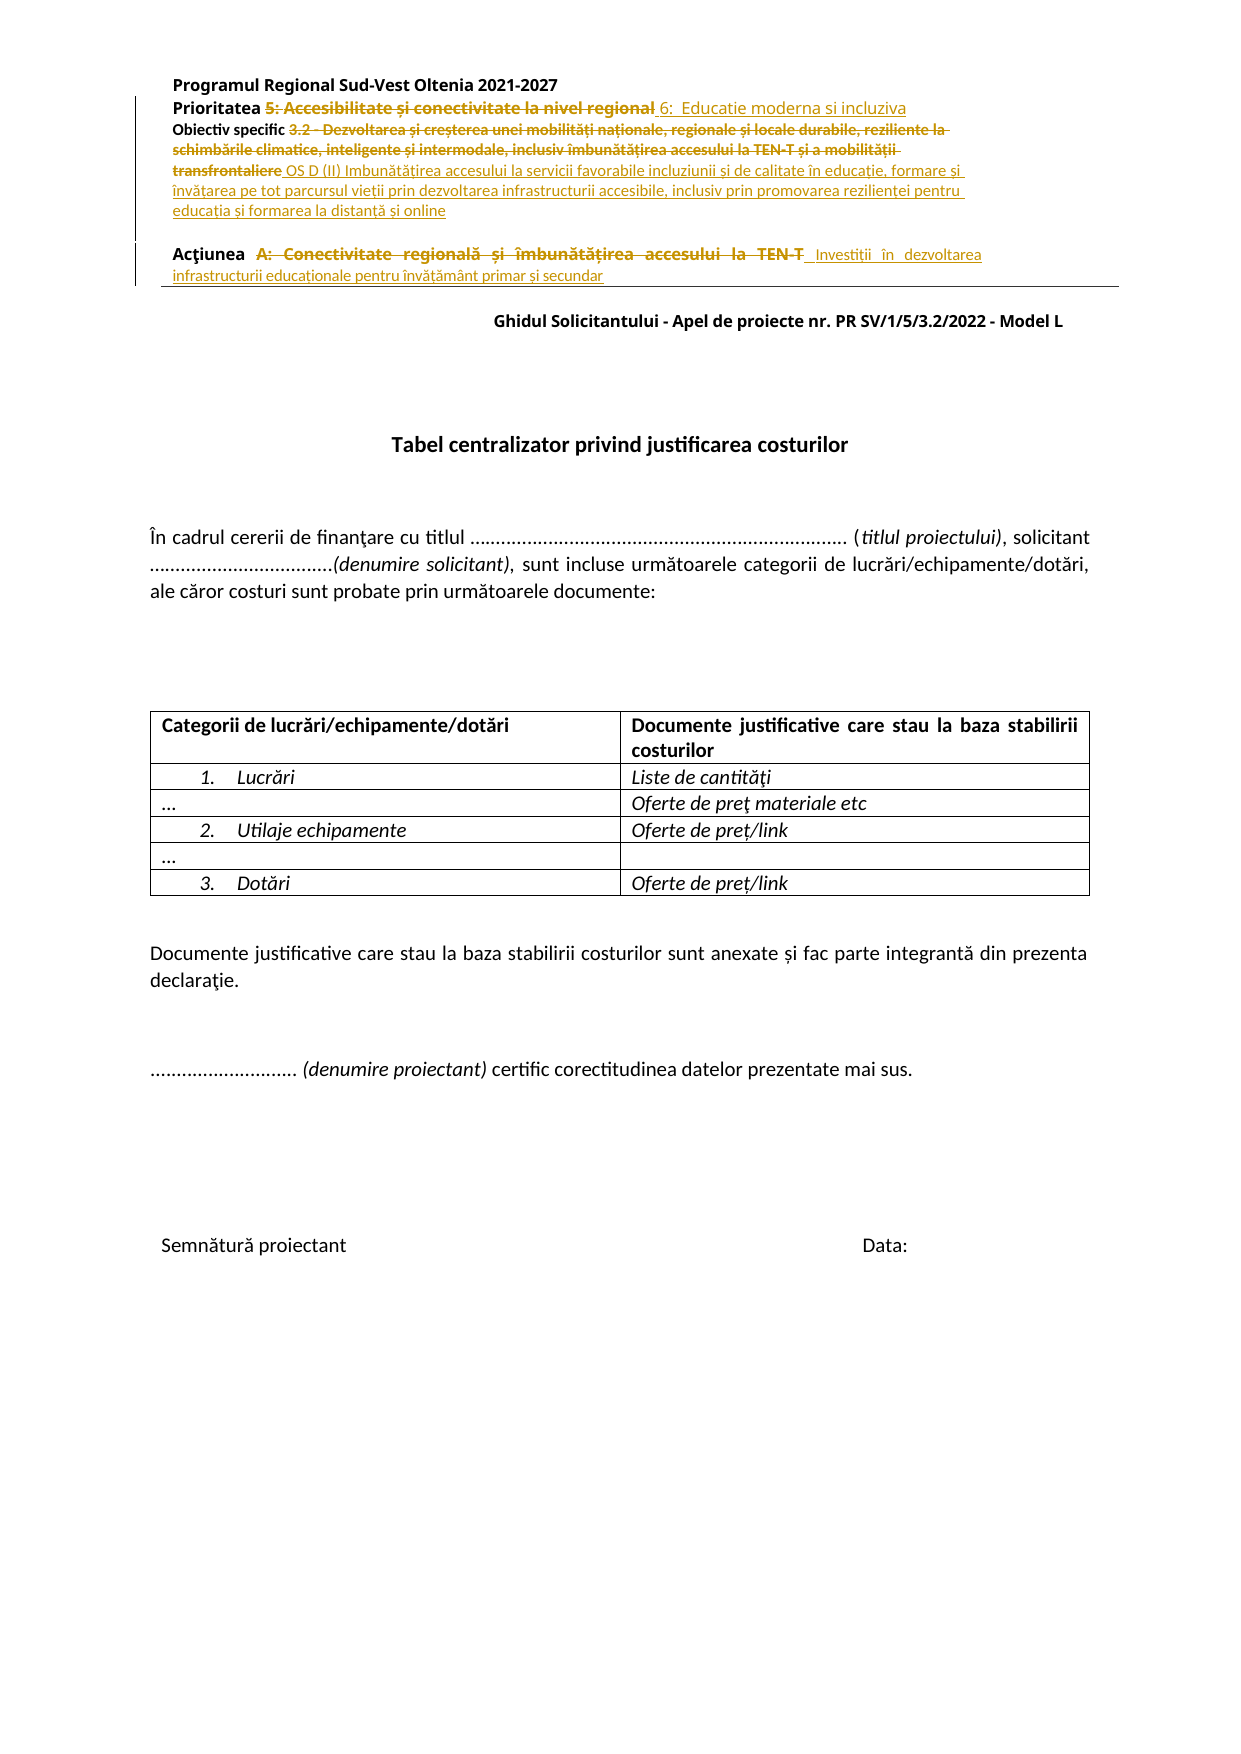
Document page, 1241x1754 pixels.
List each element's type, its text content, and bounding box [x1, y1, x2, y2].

table_cell … [151, 843, 620, 869]
table_cell Utilaje echipamente [151, 817, 620, 842]
table_header Data: [621, 1232, 1090, 1283]
table_cell Lucrări [151, 764, 620, 789]
table_cell Dotări [151, 870, 620, 895]
table_cell [621, 843, 1089, 869]
table_header Categorii de lucrări/echipamente/dotări [151, 712, 620, 763]
table_cell … [151, 790, 620, 816]
text În cadrul cererii de finanţare cu titlul …..................................................................... (titlul proiectului), solicitant …................................(denumire solicitant), sunt incluse următoarele categorii de lucrări/echipamente/dotări, ale căror costuri sunt probate prin următoarele documente: [150, 524, 1090, 604]
table_cell Liste de cantităţi [621, 764, 1089, 789]
text Documente justificative care stau la baza stabilirii costurilor sunt anexate și fac parte integrantă din prezenta declaraţie. [150, 940, 1090, 993]
text Tabel centralizator privind justificarea costurilor [150, 430, 1090, 458]
table_header Semnătură proiectant [150, 1232, 621, 1283]
text ............................ (denumire proiectant) certific corectitudinea datelor prezentate mai sus. [150, 1056, 1090, 1081]
table_cell Oferte de preţ materiale etc [621, 790, 1089, 816]
table_header Documente justificative care stau la baza stabilirii costurilor [621, 712, 1089, 763]
table_cell Oferte de preț/link [621, 817, 1089, 842]
table_cell Oferte de preț/link [621, 870, 1089, 895]
